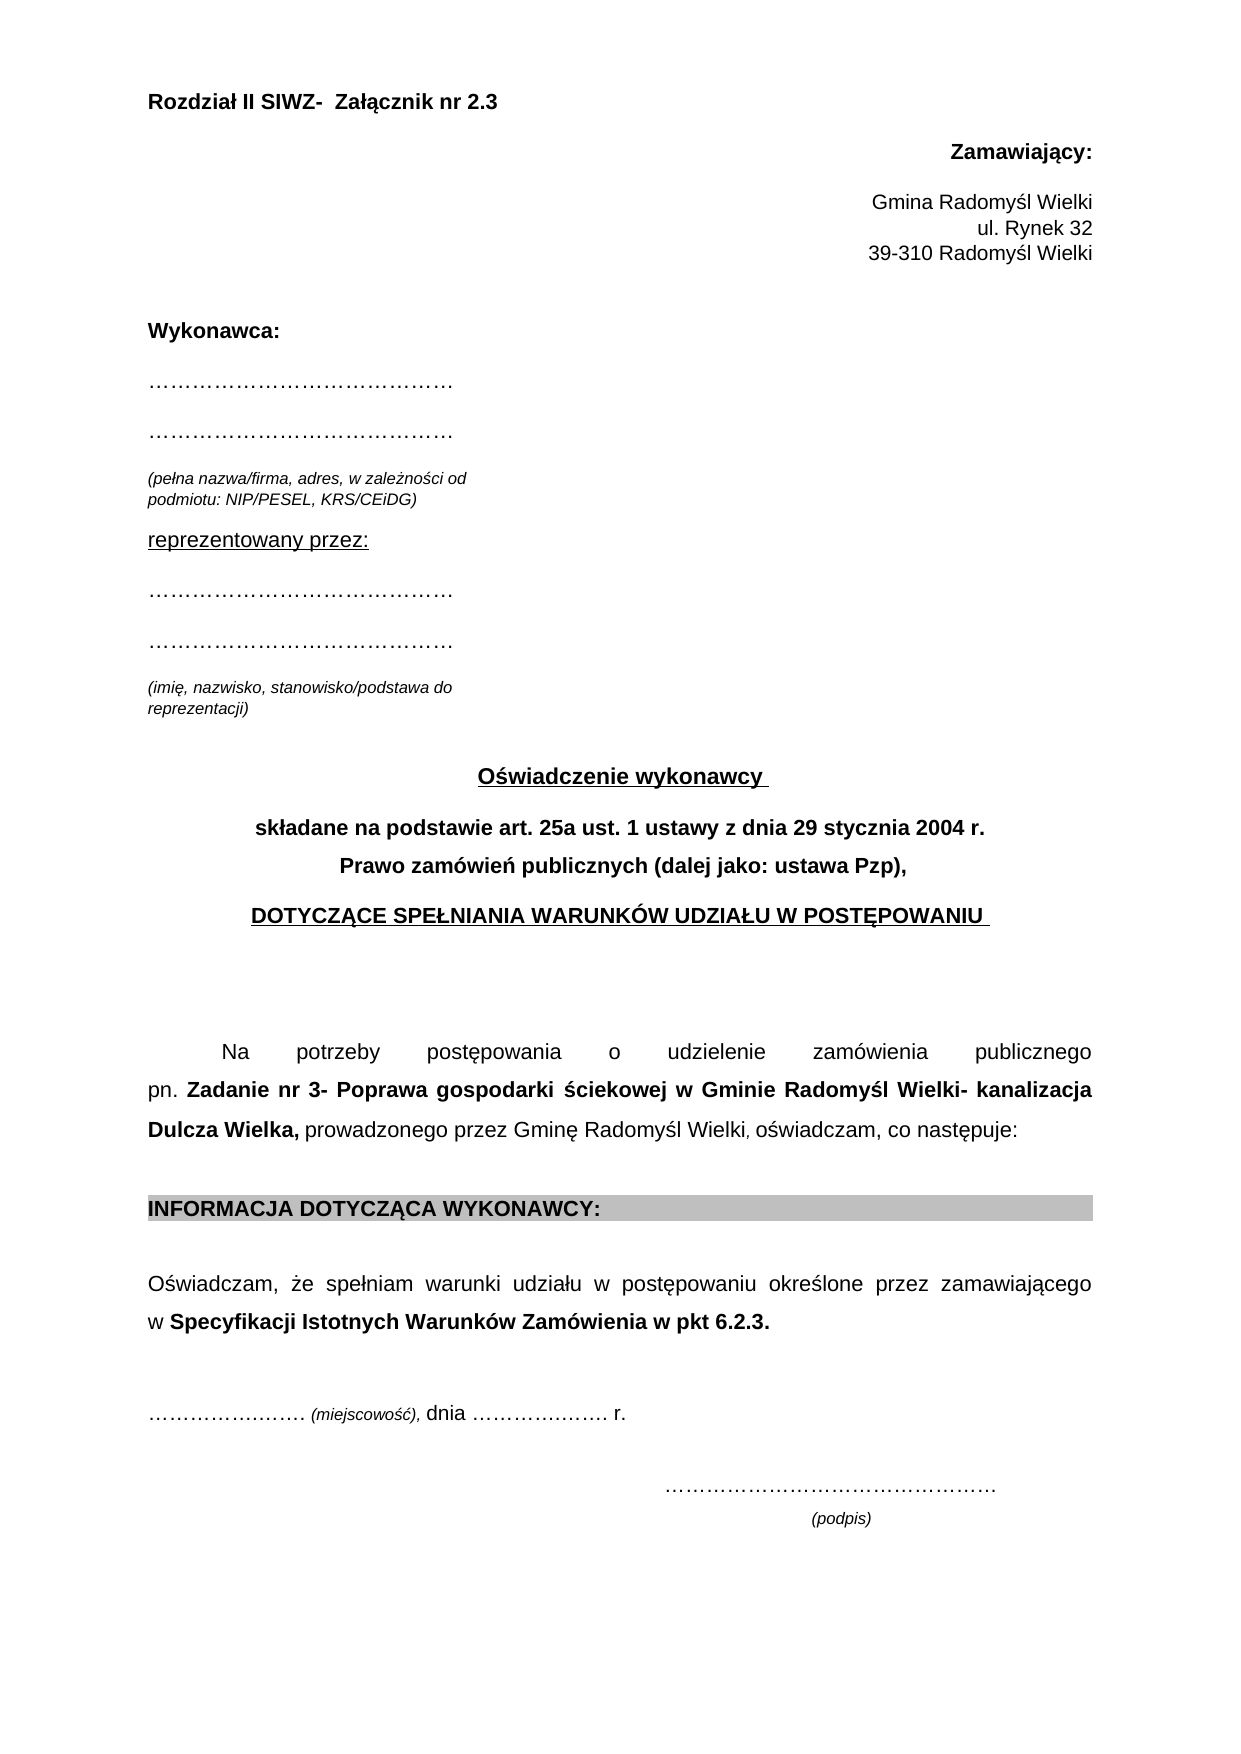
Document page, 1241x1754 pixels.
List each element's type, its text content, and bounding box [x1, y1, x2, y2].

text ul. Rynek 32 [148, 215, 1093, 239]
text …………….……. (miejscowość), dnia ………….……. r. [148, 1401, 1093, 1425]
text (podpis) [738, 1509, 1093, 1528]
text Na potrzeby postępowania o udzielenie zamówienia publicznego pn. Zadanie nr 3- Poprawa gospodarki ściekowej w Gminie Radomyśl Wielki- kanalizacja Dulcza Wielka, prowadzonego przez Gminę Radomyśl Wielki, oświadczam, co następuje: [148, 1039, 1093, 1144]
text ………………………………………………………………………… [148, 368, 472, 443]
text Oświadczam, że spełniam warunki udziału w postępowaniu określone przez zamawiającego w Specyfikacji Istotnych Warunków Zamówienia w pkt 6.2.3. [148, 1271, 1093, 1334]
text DOTYCZĄCE SPEŁNIANIA WARUNKÓW UDZIAŁU W POSTĘPOWANIU [148, 903, 1093, 970]
text (imię, nazwisko, stanowisko/podstawa do reprezentacji) [148, 678, 472, 718]
text Gmina Radomyśl Wielki [148, 189, 1093, 213]
text 39-310 Radomyśl Wielki [148, 241, 1093, 265]
text Wykonawca: [148, 317, 1093, 343]
text Prawo zamówień publicznych (dalej jako: ustawa Pzp), [148, 853, 1093, 878]
text Oświadczenie wykonawcy [148, 763, 1093, 789]
text ………………………………………………………………………… [148, 577, 472, 653]
text reprezentowany przez: [148, 527, 1093, 552]
text Rozdział II SIWZ- Załącznik nr 2.3 [148, 89, 1093, 114]
text składane na podstawie art. 25a ust. 1 ustawy z dnia 29 stycznia 2004 r. [148, 815, 1093, 840]
text Zamawiający: [694, 139, 1093, 164]
text ………………………………………… [148, 1473, 1093, 1497]
text (pełna nazwa/firma, adres, w zależności od podmiotu: NIP/PESEL, KRS/CEiDG) [148, 469, 472, 508]
text INFORMACJA DOTYCZĄCA WYKONAWCY: [148, 1195, 1093, 1221]
